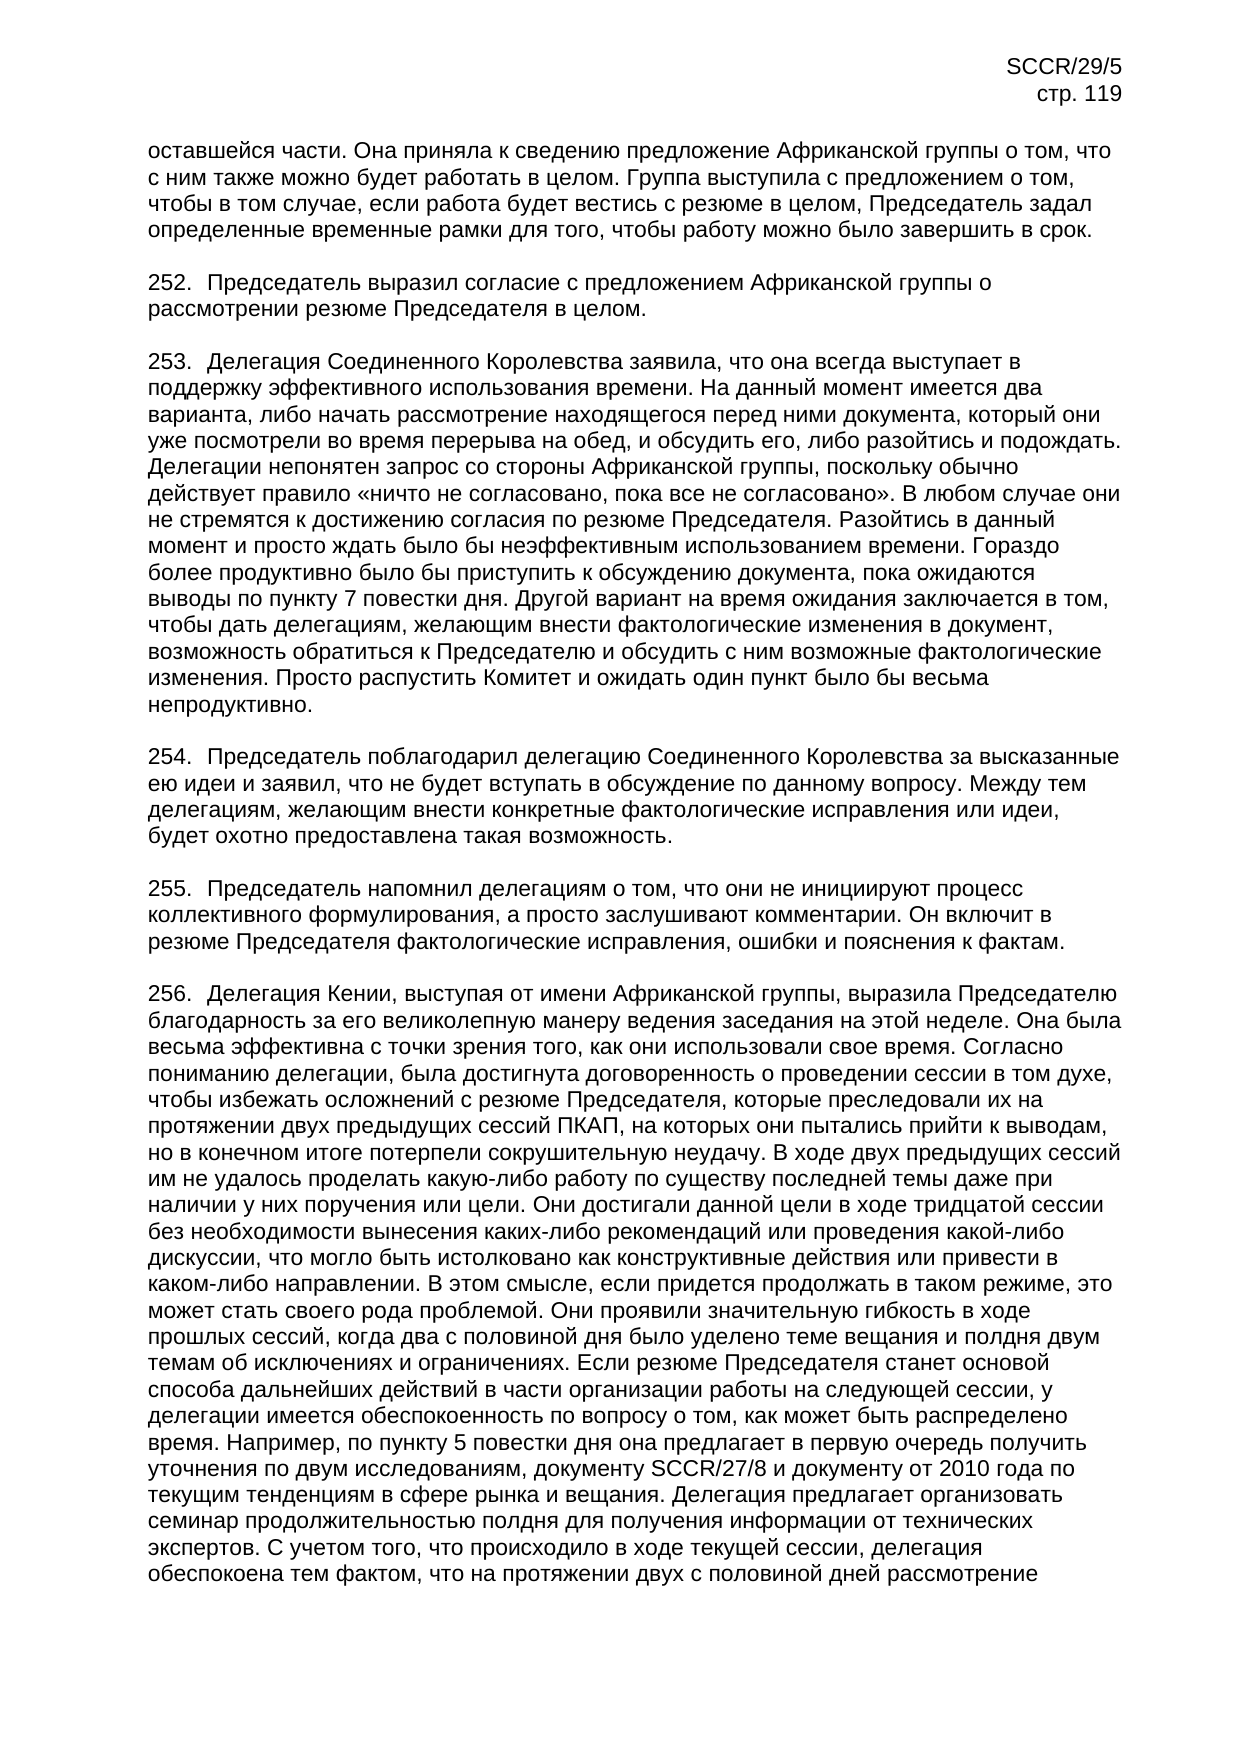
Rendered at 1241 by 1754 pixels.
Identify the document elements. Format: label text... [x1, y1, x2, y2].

list Председатель поблагодарил делегацию Соединенного Королевства за высказанные ею идеи и заявил, что не будет вступать в обсуждение по данному вопросу. Между тем делегациям, желающим внести конкретные фактологические исправления или идеи, будет охотно предоставлена такая возможность. [148, 743, 1122, 849]
list Председатель выразил согласие с предложением Африканской группы о рассмотрении резюме Председателя в целом. [148, 269, 1122, 322]
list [148, 137, 1122, 242]
list Делегация Соединенного Королевства заявила, что она всегда выступает в поддержку эффективного использования времени. На данный момент имеется два варианта, либо начать рассмотрение находящегося перед ними документа, который они уже посмотрели во время перерыва на обед, и обсудить его, либо разойтись и подождать. Делегации непонятен запрос со стороны Африканской группы, поскольку обычно действует правило «ничто не согласовано, пока все не согласовано». В любом случае они не стремятся к достижению согласия по резюме Председателя. Разойтись в данный момент и просто ждать было бы неэффективным использованием времени. Гораздо более продуктивно было бы приступить к обсуждению документа, пока ожидаются выводы по пункту 7 повестки дня. Другой вариант на время ожидания заключается в том, чтобы дать делегациям, желающим внести фактологические изменения в документ, возможность обратиться к Председателю и обсудить с ним возможные фактологические изменения. Просто распустить Комитет и ожидать один пункт было бы весьма непродуктивно. [148, 348, 1122, 717]
list Председатель напомнил делегациям о том, что они не инициируют процесс коллективного формулирования, а просто заслушивают комментарии. Он включит в резюме Председателя фактологические исправления, ошибки и пояснения к фактам. [148, 875, 1122, 954]
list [148, 980, 1122, 1587]
